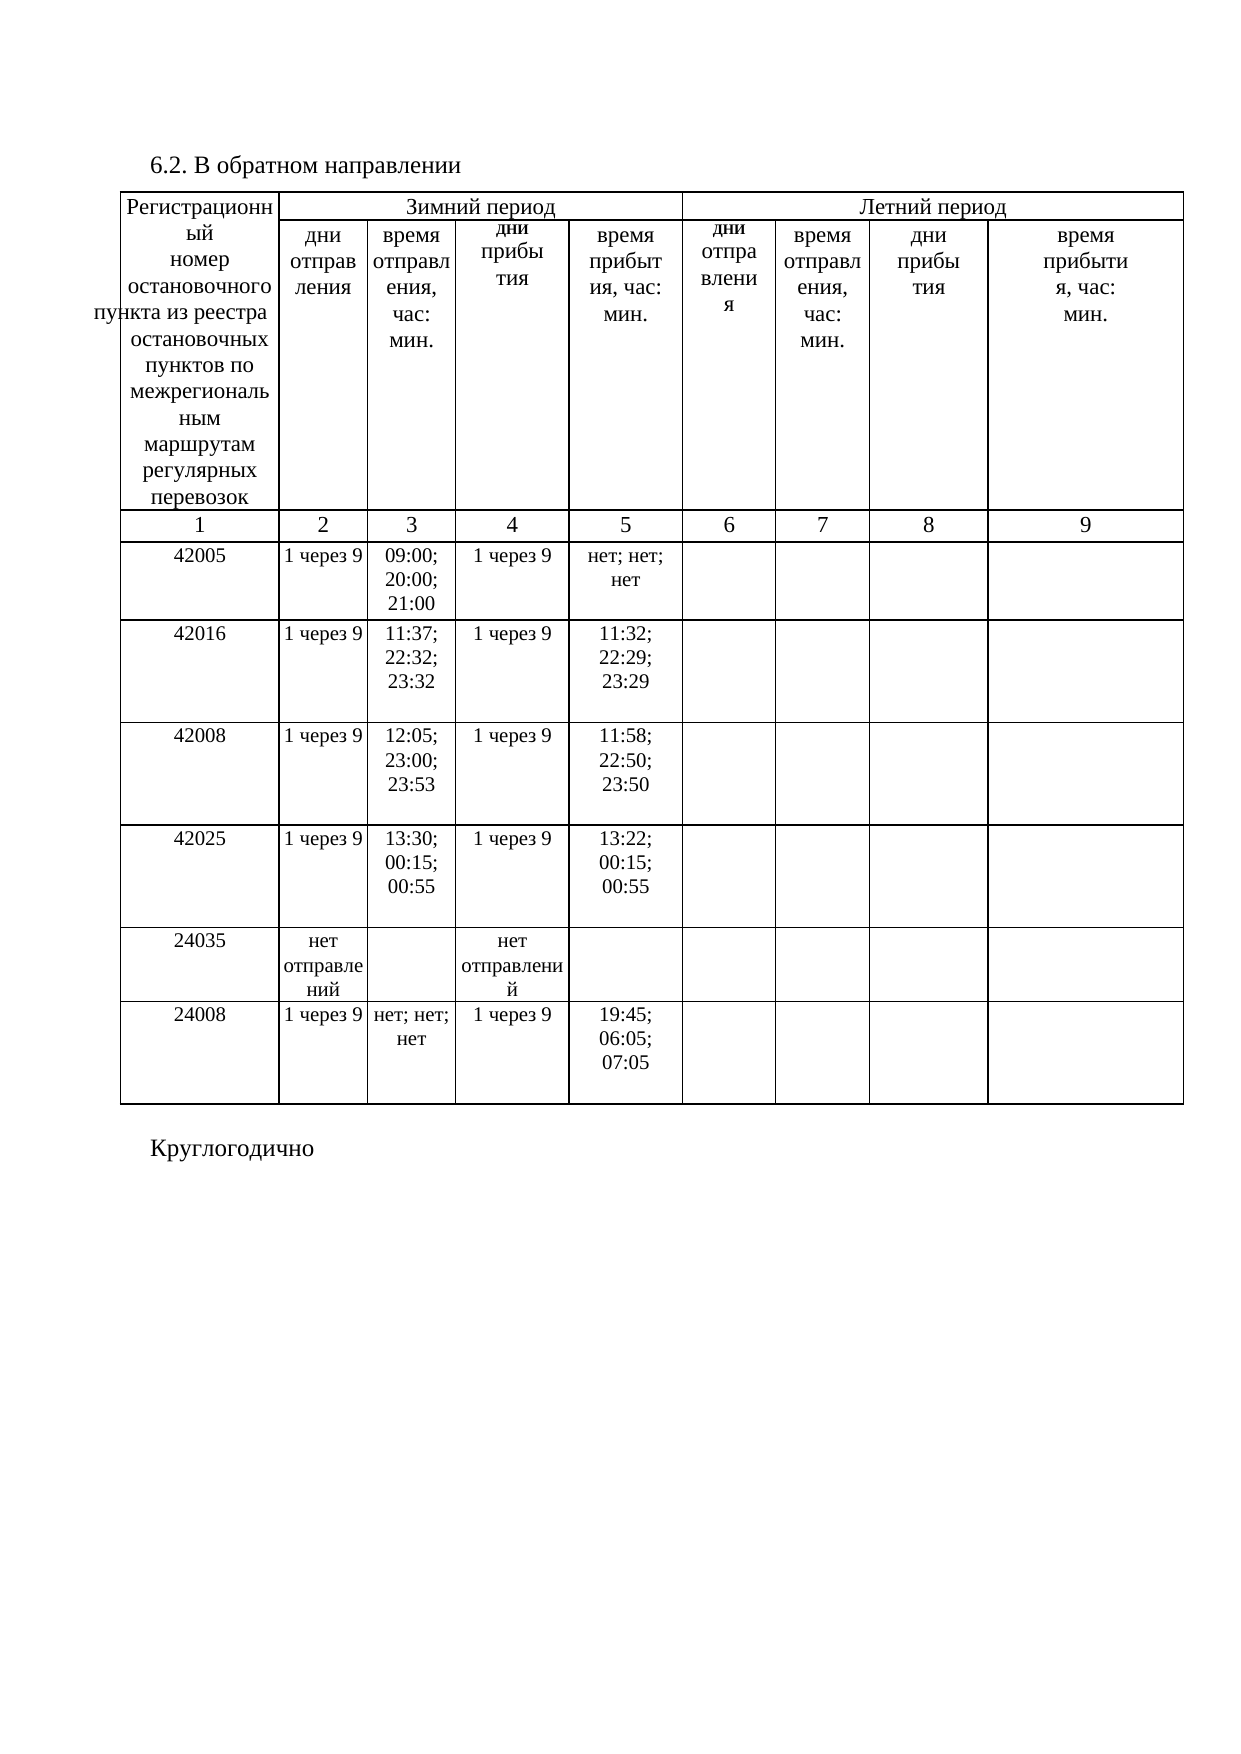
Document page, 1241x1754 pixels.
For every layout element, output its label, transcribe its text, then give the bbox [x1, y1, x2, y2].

table_cell [776, 621, 869, 722]
table_cell 1 через 9 [280, 621, 367, 722]
table_cell 42025 [121, 826, 278, 927]
table_cell [989, 621, 1183, 722]
table_cell 42008 [121, 723, 278, 824]
table_cell [776, 543, 869, 619]
table_cell нет; нет; нет [570, 543, 682, 619]
table_cell 13:22; 00:15; 00:55 [570, 826, 682, 927]
table_cell 1 через 9 [456, 826, 568, 927]
table_cell [870, 543, 987, 619]
table_cell 1 [121, 511, 278, 541]
table_cell 12:05; 23:00; 23:53 [368, 723, 455, 824]
table_cell [776, 1002, 869, 1103]
table_cell 5 [570, 511, 682, 541]
table_cell [683, 1002, 775, 1103]
table_cell дни прибы тия [870, 221, 987, 509]
table_cell время прибыт ия, час: мин. [570, 221, 682, 509]
table_cell [989, 1002, 1183, 1103]
table_cell 1 через 9 [280, 826, 367, 927]
table_cell 9 [989, 511, 1183, 541]
table_cell [870, 621, 987, 722]
table_cell нет; нет; нет [368, 1002, 455, 1103]
table_cell время отправл ения, час: мин. [368, 221, 455, 509]
table_header Регистрационный номер остановочного пункта из реестра остановочных пунктов по межрегиональным маршрутам регулярных перевозок [121, 193, 278, 509]
table_cell дни отправ ления [280, 221, 367, 509]
table_cell [989, 928, 1183, 1001]
table_cell [683, 621, 775, 722]
table_cell нет отправлений [280, 928, 367, 1001]
table_cell [989, 826, 1183, 927]
table_cell 4 [456, 511, 568, 541]
table_cell [776, 723, 869, 824]
table_cell [870, 826, 987, 927]
table_cell 42005 [121, 543, 278, 619]
table_cell [776, 826, 869, 927]
table_cell 6 [683, 511, 775, 541]
table_cell 1 через 9 [456, 621, 568, 722]
table_cell [683, 543, 775, 619]
table_cell 1 через 9 [456, 1002, 568, 1103]
table_cell [683, 928, 775, 1001]
table_cell [989, 723, 1183, 824]
table_cell [870, 928, 987, 1001]
table_cell [683, 723, 775, 824]
table_cell [570, 928, 682, 1001]
table_cell 13:30; 00:15; 00:55 [368, 826, 455, 927]
table_cell 11:58; 22:50; 23:50 [570, 723, 682, 824]
table_cell 7 [776, 511, 869, 541]
table_cell [683, 826, 775, 927]
table_cell 1 через 9 [456, 723, 568, 824]
table_cell 09:00; 20:00; 21:00 [368, 543, 455, 619]
table_cell нет отправлений [456, 928, 568, 1001]
table_cell [776, 928, 869, 1001]
table_cell [870, 1002, 987, 1103]
table_cell 1 через 9 [280, 543, 367, 619]
table_cell время отправл ения, час: мин. [776, 221, 869, 509]
table_header Зимний период [280, 193, 682, 219]
table_cell 24008 [121, 1002, 278, 1103]
table_cell 11:37; 22:32; 23:32 [368, 621, 455, 722]
table_cell 1 через 9 [280, 1002, 367, 1103]
text Круглогодично [150, 1133, 1090, 1162]
table_cell 8 [870, 511, 987, 541]
table_cell 24035 [121, 928, 278, 1001]
table_cell ДНИ отпра влени я [683, 221, 775, 509]
table_cell 1 через 9 [280, 723, 367, 824]
table_cell [989, 543, 1183, 619]
table_cell [870, 723, 987, 824]
table_cell время прибыти я, час: мин. [989, 221, 1183, 509]
table_cell 1 через 9 [456, 543, 568, 619]
text 6.2. В обратном направлении [150, 150, 1090, 179]
table_cell 2 [280, 511, 367, 541]
table_cell 19:45; 06:05; 07:05 [570, 1002, 682, 1103]
table_cell 42016 [121, 621, 278, 722]
table_header Летний период [683, 193, 1183, 219]
table_cell 11:32; 22:29; 23:29 [570, 621, 682, 722]
table_cell [368, 928, 455, 1001]
table_cell ДНИ прибы тия [456, 221, 568, 509]
table_cell 3 [368, 511, 455, 541]
